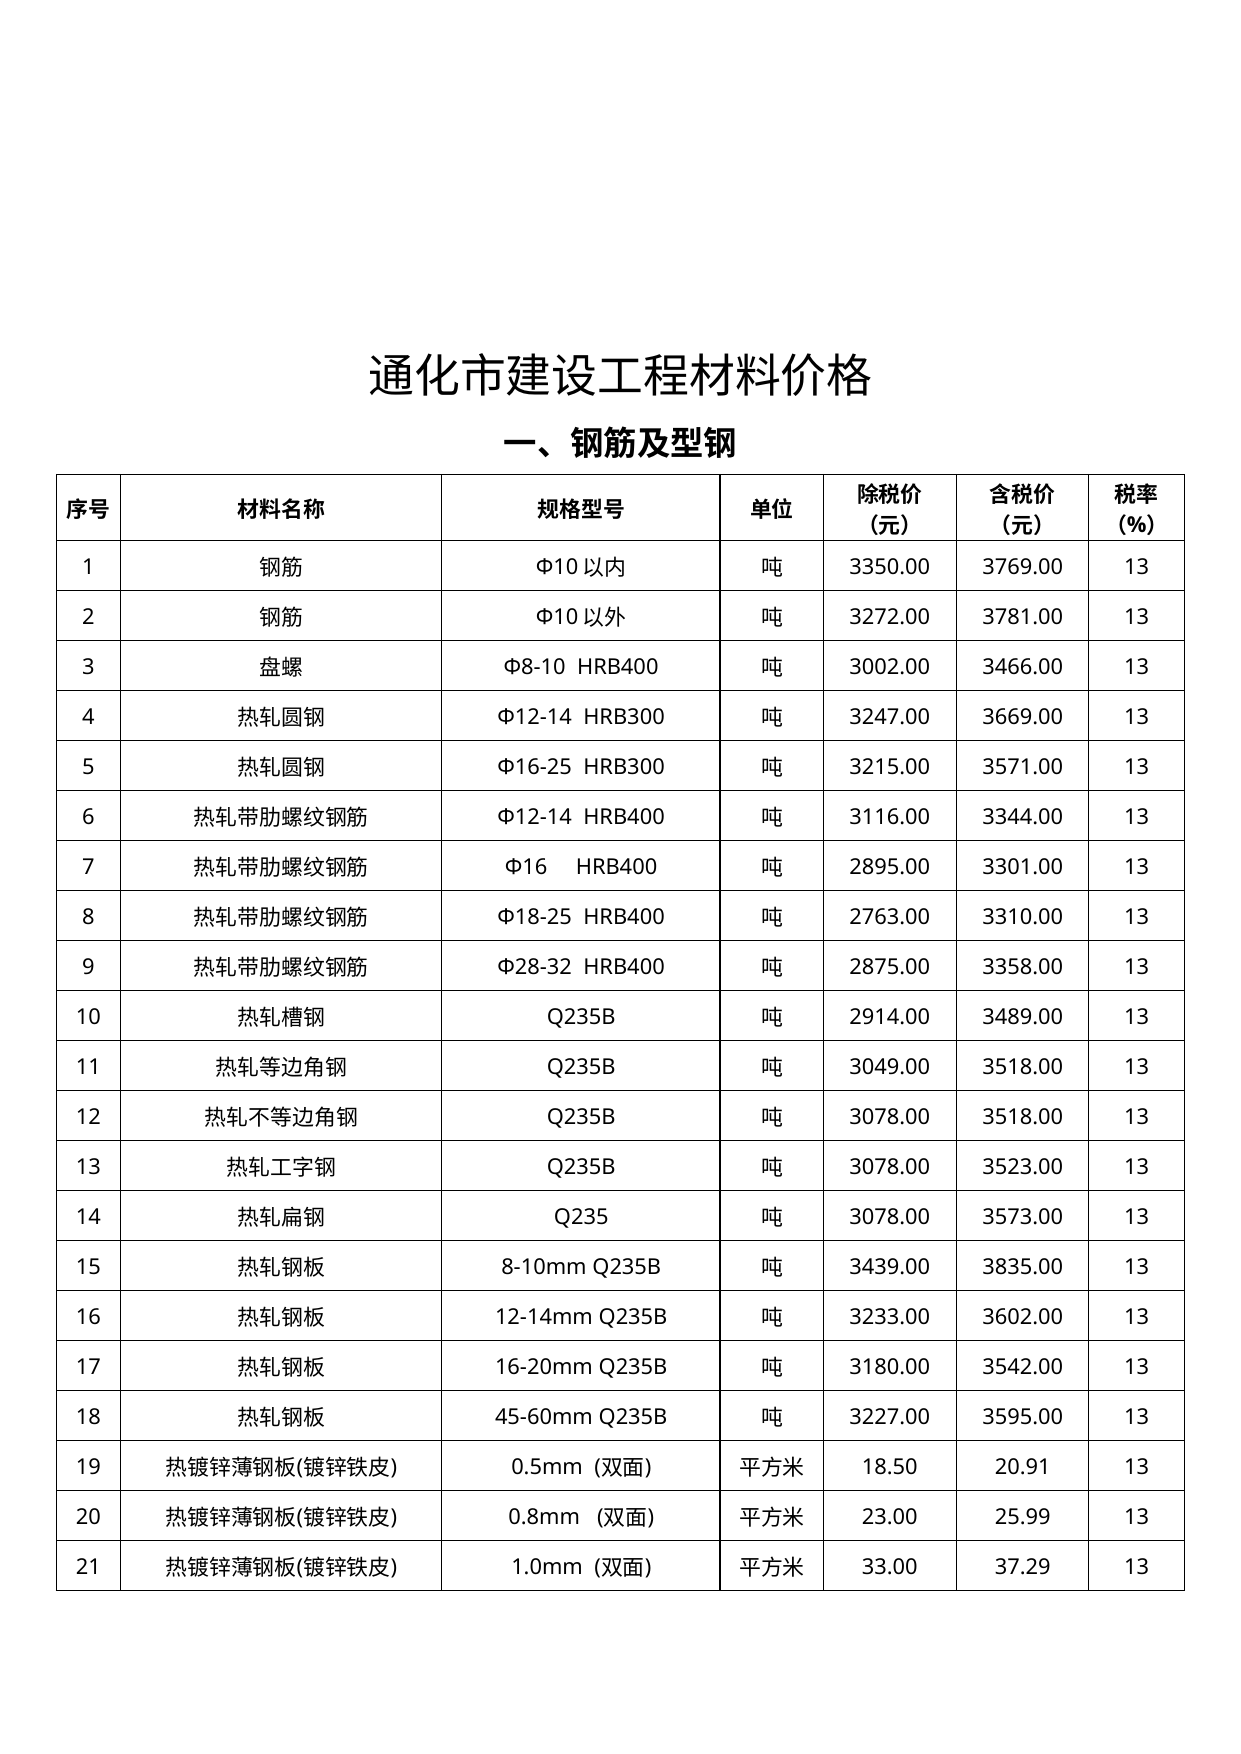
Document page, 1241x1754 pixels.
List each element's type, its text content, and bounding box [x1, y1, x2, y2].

table_cell 20 [57, 1491, 120, 1540]
table_cell Φ12-14 HRB400 [442, 791, 719, 840]
table_cell 13 [57, 1141, 120, 1190]
table_cell 13 [1089, 641, 1184, 690]
table_cell 13 [1089, 541, 1184, 590]
table_cell 8-10mm Q235B [442, 1241, 719, 1290]
table_cell 37.29 [957, 1541, 1088, 1590]
table_cell 3344.00 [957, 791, 1088, 840]
table_cell 3116.00 [824, 791, 956, 840]
table_cell 3215.00 [824, 741, 956, 790]
table_cell 0.8mm (双面) [442, 1491, 719, 1540]
table_cell 含税价 （元） [957, 475, 1088, 540]
table_cell 3669.00 [957, 691, 1088, 740]
table_cell 热轧不等边角钢 [121, 1091, 441, 1140]
table_cell 17 [57, 1341, 120, 1390]
table_cell 10 [57, 991, 120, 1040]
table_cell 热轧带肋螺纹钢筋 [121, 791, 441, 840]
table_cell Φ28-32 HRB400 [442, 941, 719, 990]
table_cell 7 [57, 841, 120, 890]
table_cell 18.50 [824, 1441, 956, 1490]
table_cell Q235B [442, 1041, 719, 1090]
table_cell 3835.00 [957, 1241, 1088, 1290]
table_cell 13 [1089, 791, 1184, 840]
table_cell 吨 [721, 841, 823, 890]
table_cell 3180.00 [824, 1341, 956, 1390]
table_cell 3310.00 [957, 891, 1088, 940]
table_cell 3466.00 [957, 641, 1088, 690]
table_cell 3439.00 [824, 1241, 956, 1290]
table_cell 热轧带肋螺纹钢筋 [121, 941, 441, 990]
table_cell 热轧工字钢 [121, 1141, 441, 1190]
table_cell 1 [57, 541, 120, 590]
table_cell 13 [1089, 1441, 1184, 1490]
table_cell 吨 [721, 1041, 823, 1090]
table_cell 9 [57, 941, 120, 990]
table_cell 2763.00 [824, 891, 956, 940]
table_cell 3523.00 [957, 1141, 1088, 1190]
table_cell 33.00 [824, 1541, 956, 1590]
table_cell 热轧圆钢 [121, 741, 441, 790]
table_cell 3518.00 [957, 1041, 1088, 1090]
table_cell 13 [1089, 991, 1184, 1040]
table_cell 13 [1089, 741, 1184, 790]
table_cell 除税价 （元） [824, 475, 956, 540]
table_cell 吨 [721, 541, 823, 590]
table_cell 热轧钢板 [121, 1241, 441, 1290]
table_cell 吨 [721, 591, 823, 640]
table_cell 13 [1089, 841, 1184, 890]
table_cell 18 [57, 1391, 120, 1440]
table_cell 2 [57, 591, 120, 640]
table_cell 14 [57, 1191, 120, 1240]
table_cell 吨 [721, 741, 823, 790]
table_cell 热轧圆钢 [121, 691, 441, 740]
table_cell 吨 [721, 891, 823, 940]
table_cell 热轧钢板 [121, 1291, 441, 1340]
table_cell 吨 [721, 1391, 823, 1440]
table_cell 3301.00 [957, 841, 1088, 890]
table_cell 盘螺 [121, 641, 441, 690]
table_cell 3002.00 [824, 641, 956, 690]
table_cell 3272.00 [824, 591, 956, 640]
table_cell 15 [57, 1241, 120, 1290]
table_cell 税率 （%） [1089, 475, 1184, 540]
table_cell 3350.00 [824, 541, 956, 590]
table_cell 吨 [721, 1141, 823, 1190]
table_cell 3518.00 [957, 1091, 1088, 1140]
table_cell 3602.00 [957, 1291, 1088, 1340]
table_cell 规格型号 [442, 475, 719, 540]
table_cell 13 [1089, 1491, 1184, 1540]
table_cell 吨 [721, 641, 823, 690]
table_cell 3078.00 [824, 1141, 956, 1190]
table_cell 吨 [721, 1191, 823, 1240]
table_cell Φ10以内 [442, 541, 719, 590]
table_cell Q235 [442, 1191, 719, 1240]
table_cell 13 [1089, 691, 1184, 740]
table_cell 热轧带肋螺纹钢筋 [121, 841, 441, 890]
table_cell 1.0mm (双面) [442, 1541, 719, 1590]
table_cell 3049.00 [824, 1041, 956, 1090]
table_cell 吨 [721, 1091, 823, 1140]
table_cell 13 [1089, 1041, 1184, 1090]
table_cell 12-14mm Q235B [442, 1291, 719, 1340]
table_cell 20.91 [957, 1441, 1088, 1490]
table_cell 热轧槽钢 [121, 991, 441, 1040]
table_cell 6 [57, 791, 120, 840]
table_cell 3 [57, 641, 120, 690]
table_cell 3781.00 [957, 591, 1088, 640]
table_cell Φ16 HRB400 [442, 841, 719, 890]
table_cell 材料名称 [121, 475, 441, 540]
table_cell 5 [57, 741, 120, 790]
table_cell 25.99 [957, 1491, 1088, 1540]
table_cell 19 [57, 1441, 120, 1490]
table_cell Q235B [442, 991, 719, 1040]
table_cell Φ18-25 HRB400 [442, 891, 719, 940]
table_cell 3571.00 [957, 741, 1088, 790]
table_cell 3573.00 [957, 1191, 1088, 1240]
table_cell 13 [1089, 1391, 1184, 1440]
table_cell 8 [57, 891, 120, 940]
table_cell 13 [1089, 1291, 1184, 1340]
table_cell 13 [1089, 891, 1184, 940]
table_cell 3233.00 [824, 1291, 956, 1340]
table_cell 热轧扁钢 [121, 1191, 441, 1240]
table_cell 3227.00 [824, 1391, 956, 1440]
table_cell Q235B [442, 1091, 719, 1140]
table_cell 4 [57, 691, 120, 740]
table_cell Q235B [442, 1141, 719, 1190]
table_cell 一、钢筋及型钢 [56, 405, 1184, 474]
table_cell 3358.00 [957, 941, 1088, 990]
table_cell 13 [1089, 1191, 1184, 1240]
table_cell 45-60mm Q235B [442, 1391, 719, 1440]
table_cell 13 [1089, 591, 1184, 640]
table_cell 3489.00 [957, 991, 1088, 1040]
table_cell 3542.00 [957, 1341, 1088, 1390]
table_cell 单位 [721, 475, 823, 540]
table_cell 3595.00 [957, 1391, 1088, 1440]
table_cell 热轧钢板 [121, 1341, 441, 1390]
table_cell 吨 [721, 941, 823, 990]
table_cell 23.00 [824, 1491, 956, 1540]
table_cell 13 [1089, 1091, 1184, 1140]
table_cell 16 [57, 1291, 120, 1340]
table_cell 吨 [721, 791, 823, 840]
table_cell 13 [1089, 1341, 1184, 1390]
table_cell 吨 [721, 691, 823, 740]
table_cell 热轧钢板 [121, 1391, 441, 1440]
table_cell 吨 [721, 1291, 823, 1340]
table_cell 2895.00 [824, 841, 956, 890]
table_cell 13 [1089, 1141, 1184, 1190]
table_cell 热轧等边角钢 [121, 1041, 441, 1090]
table_cell 吨 [721, 991, 823, 1040]
table_cell 平方米 [721, 1541, 823, 1590]
table_cell 3247.00 [824, 691, 956, 740]
table_cell 13 [1089, 1541, 1184, 1590]
table_cell 21 [57, 1541, 120, 1590]
table_cell 0.5mm (双面) [442, 1441, 719, 1490]
table_cell 吨 [721, 1341, 823, 1390]
table_cell 通化市建设工程材料价格 [56, 149, 1184, 405]
table_cell 11 [57, 1041, 120, 1090]
table_cell 热轧带肋螺纹钢筋 [121, 891, 441, 940]
table_cell Φ16-25 HRB300 [442, 741, 719, 790]
table_cell 平方米 [721, 1441, 823, 1490]
table_cell 热镀锌薄钢板(镀锌铁皮) [121, 1441, 441, 1490]
table_cell Φ10以外 [442, 591, 719, 640]
table_cell 13 [1089, 941, 1184, 990]
table_cell 2875.00 [824, 941, 956, 990]
table_cell Φ12-14 HRB300 [442, 691, 719, 740]
table_cell 12 [57, 1091, 120, 1140]
table_cell 序号 [57, 475, 120, 540]
table_cell 钢筋 [121, 541, 441, 590]
table_cell 平方米 [721, 1491, 823, 1540]
table_cell 13 [1089, 1241, 1184, 1290]
table_cell 16-20mm Q235B [442, 1341, 719, 1390]
table_cell 热镀锌薄钢板(镀锌铁皮) [121, 1541, 441, 1590]
table_cell 3078.00 [824, 1191, 956, 1240]
table_cell 热镀锌薄钢板(镀锌铁皮) [121, 1491, 441, 1540]
table_cell 钢筋 [121, 591, 441, 640]
table_cell 3769.00 [957, 541, 1088, 590]
table_cell Φ8-10 HRB400 [442, 641, 719, 690]
table_cell 3078.00 [824, 1091, 956, 1140]
table_cell 吨 [721, 1241, 823, 1290]
table_cell 2914.00 [824, 991, 956, 1040]
